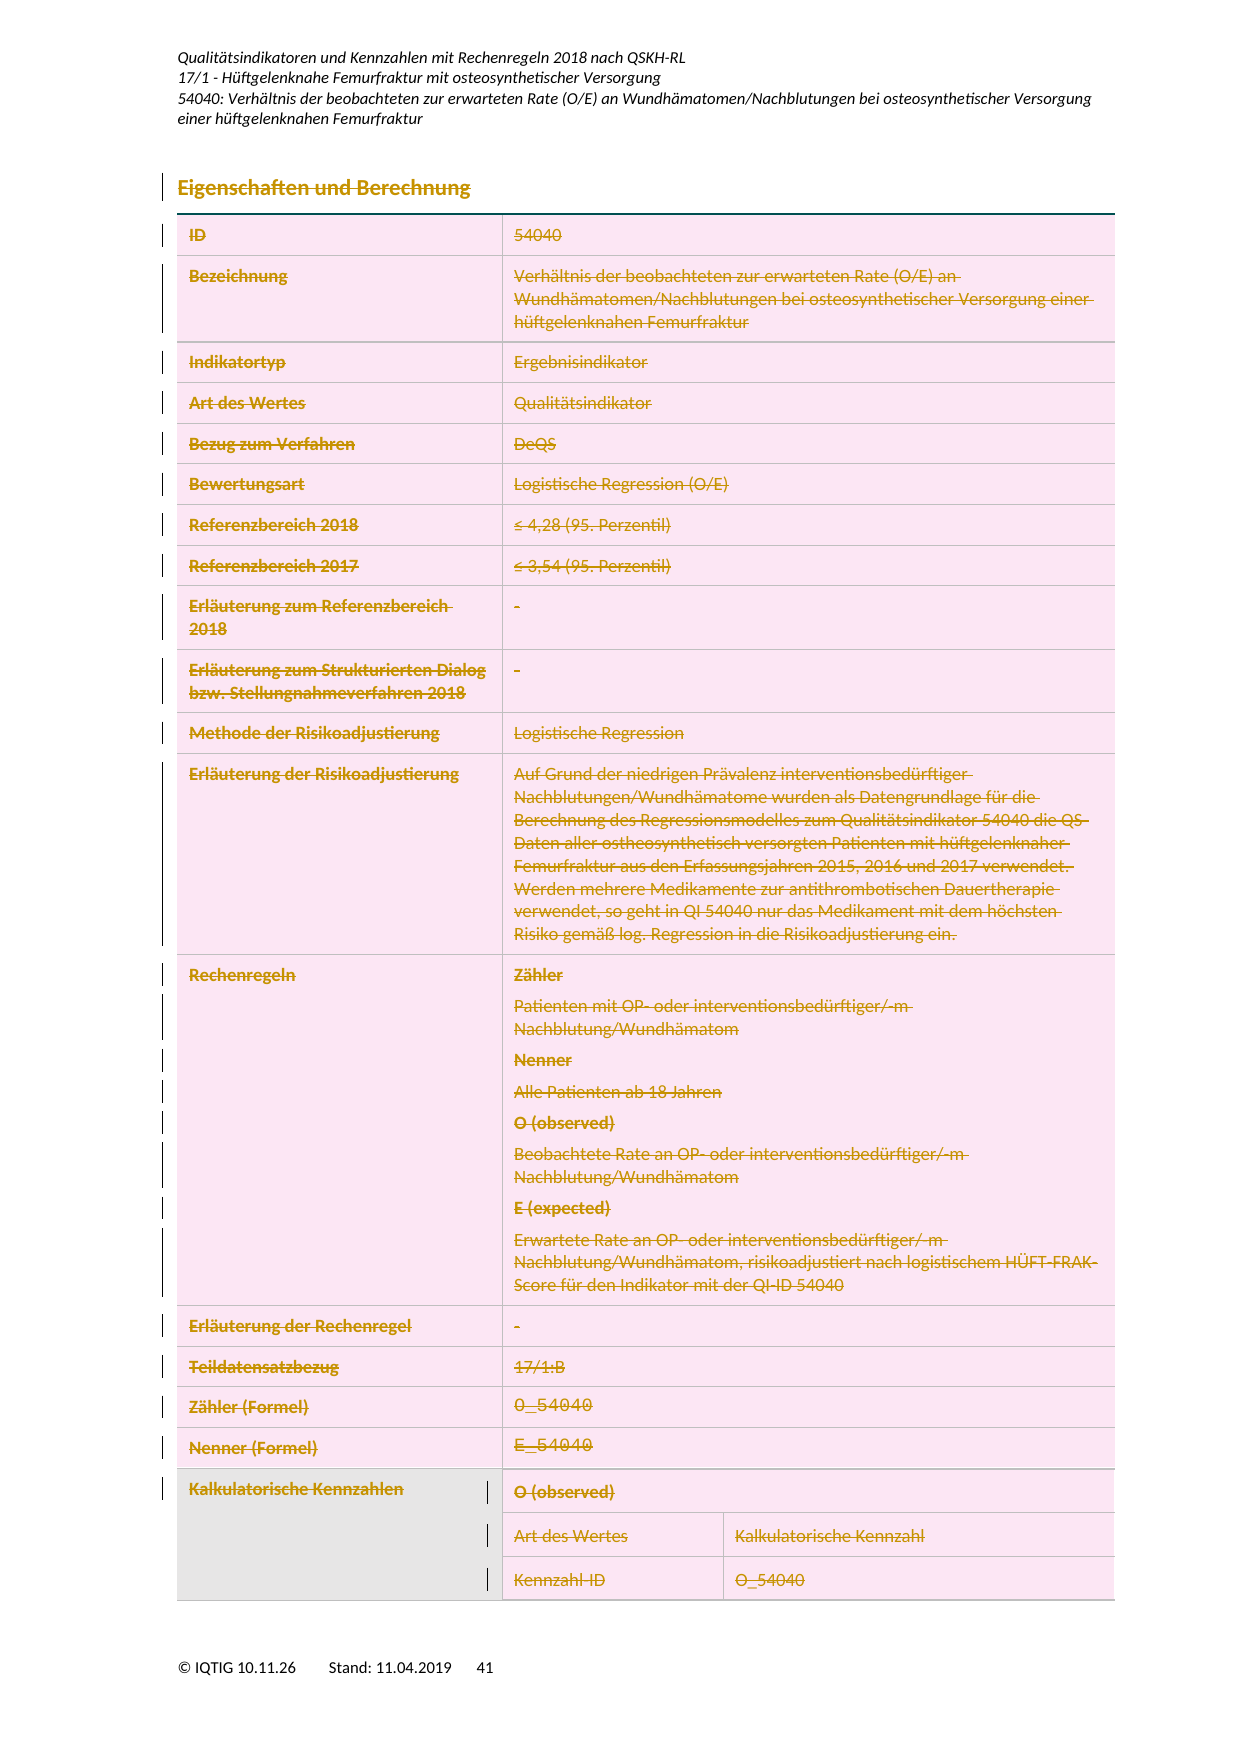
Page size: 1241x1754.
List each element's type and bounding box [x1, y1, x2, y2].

table_cell [503, 1557, 723, 1599]
table_cell [503, 1513, 723, 1556]
table_cell [724, 1513, 1115, 1556]
table_cell [177, 1469, 502, 1600]
table_cell [503, 1470, 1115, 1512]
table_cell [724, 1557, 1115, 1599]
